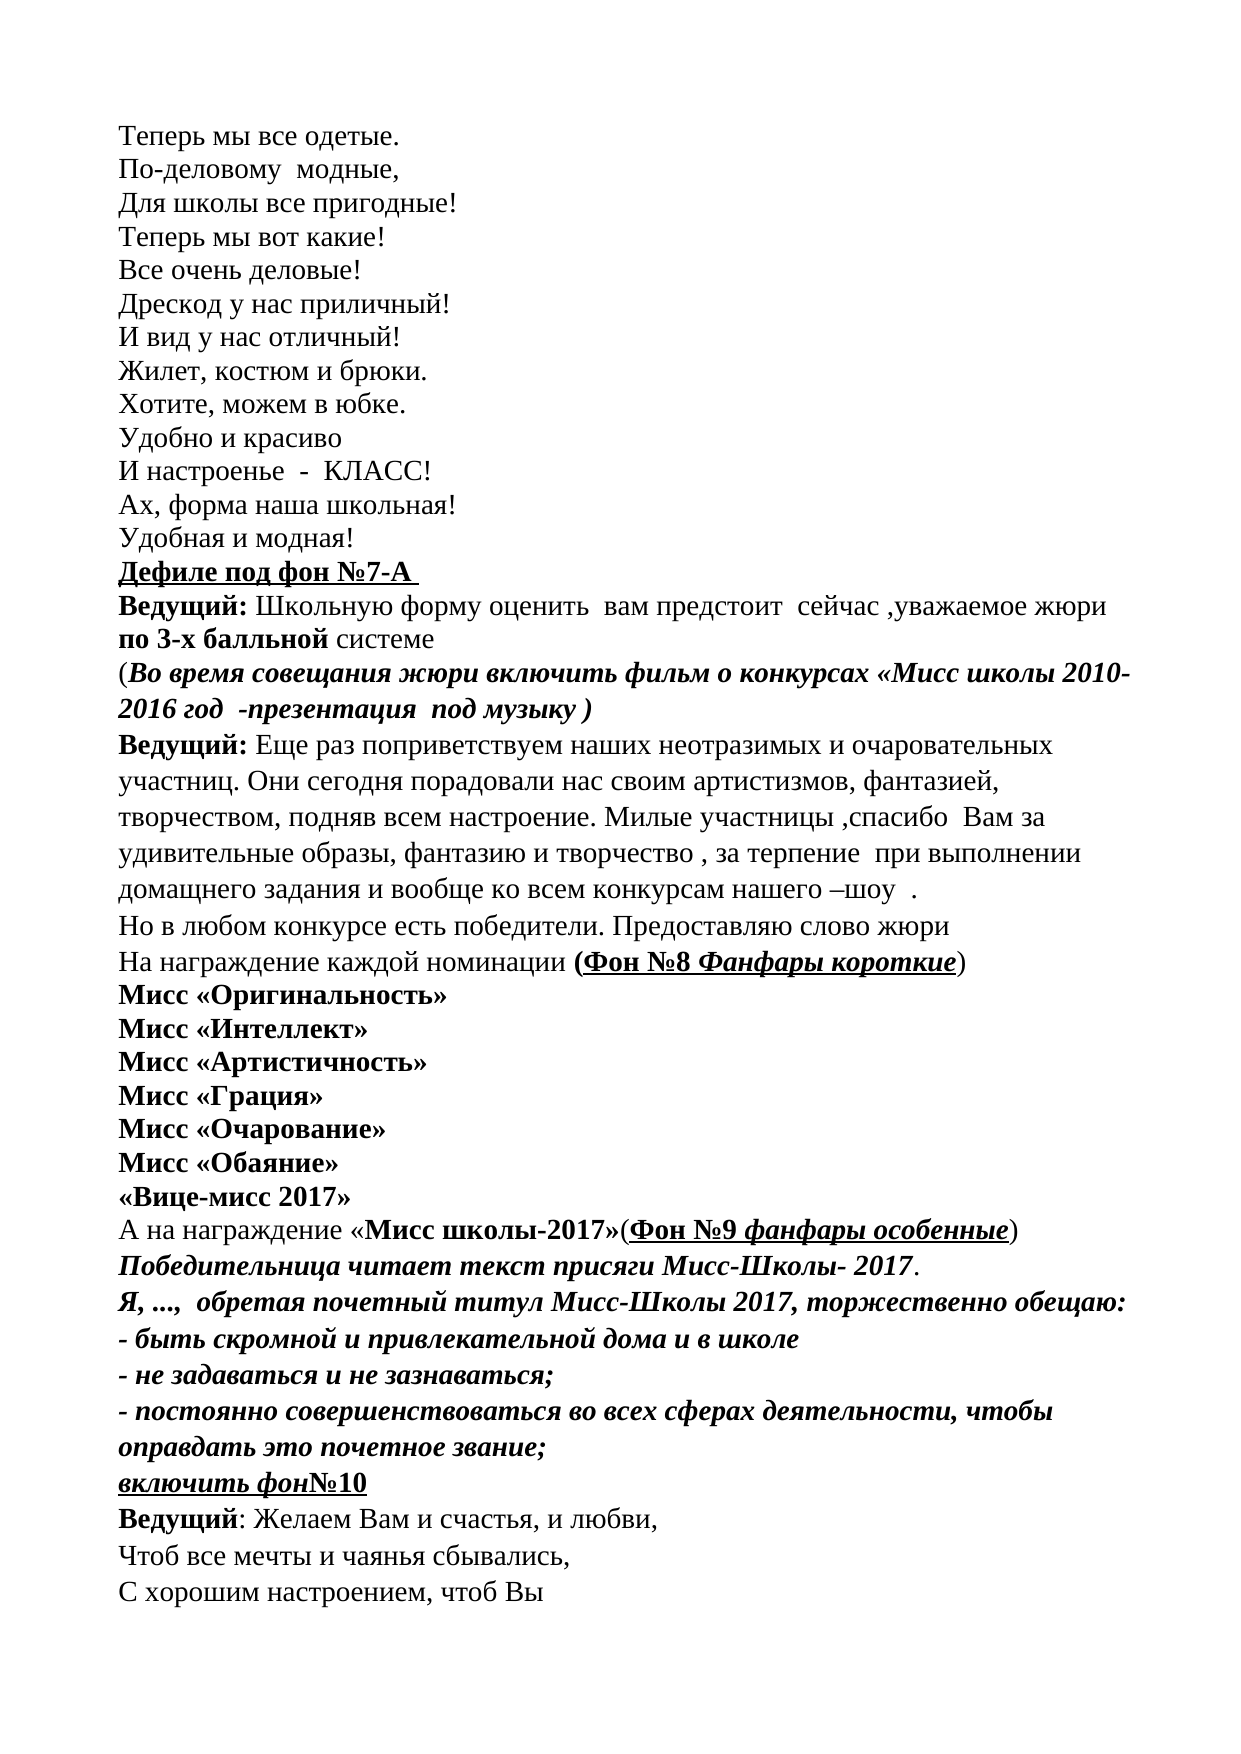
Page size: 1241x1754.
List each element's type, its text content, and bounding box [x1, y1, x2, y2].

text Ведущий: Желаем Вам и счастья, и любви, [118, 1501, 1152, 1535]
text Ведущий: Еще раз поприветствуем наших неотразимых и очаровательных участниц. Они сегодня порадовали нас своим артистизмов, фантазией, творчеством, подняв всем настроение. Милые участницы ,спасибо Вам за удивительные образы, фантазию и творчество , за терпение при выполнении домащнего задания и вообще ко всем конкурсам нашего –шоу . [118, 727, 1152, 905]
text И вид у нас отличный! [118, 319, 1152, 353]
text Мисс «Артистичность» [44, 1044, 1152, 1078]
text Мисс «Очарование» [44, 1112, 1152, 1145]
text Дрескод у нас приличный! [118, 286, 1152, 319]
text (Во время совещания жюри включить фильм о конкурсах «Мисс школы 2010-2016 год -презентация под музыку ) [118, 655, 1152, 724]
text Удобная и модная! [118, 521, 1152, 554]
text Я, ..., обретая почетный титул Мисс-Школы 2017, торжественно обещаю: [118, 1284, 1152, 1318]
text Чтоб все мечты и чаянья сбывались, [118, 1538, 1152, 1571]
text Мисс «Интеллект» [44, 1011, 1152, 1044]
text Мисс «Оригинальность» [44, 977, 1152, 1011]
text Но в любом конкурсе есть победители. Предоставляю слово жюри [118, 908, 1152, 941]
text - постоянно совершенствоваться во всех сферах деятельности, чтобы оправдать это почетное звание; [118, 1393, 1152, 1463]
text Мисс «Грация» [44, 1078, 1152, 1112]
text Мисс «Обаяние» [44, 1145, 1152, 1179]
text Удобно и красиво [118, 420, 1152, 453]
text С хорошим настроением, чтоб Вы [118, 1574, 1152, 1607]
text Для школы все пригодные! [118, 185, 1152, 219]
text И настроенье - КЛАСС! [118, 453, 1152, 487]
text Ах, форма наша школьная! [118, 487, 1152, 521]
text включить фон№10 [118, 1465, 1152, 1499]
text А на награждение «Мисс школы-2017»(Фон №9 фанфары особенные) [118, 1212, 1152, 1246]
text «Вице-мисс 2017» [44, 1179, 1152, 1212]
text Дефиле под фон №7-А [118, 554, 1152, 588]
text По-деловому модные, [118, 152, 1152, 185]
text по 3-х балльной системе [118, 621, 1152, 655]
text Жилет, костюм и брюки. [118, 353, 1152, 386]
text Победительница читает текст присяги Мисс-Школы- 2017. [118, 1248, 1152, 1282]
text Теперь мы вот какие! [118, 219, 1152, 252]
text На награждение каждой номинации (Фон №8 Фанфары короткие) [44, 944, 1152, 977]
text Теперь мы все одетые. [118, 118, 1152, 152]
text - не задаваться и не зазнаваться; [118, 1357, 1152, 1390]
text Все очень деловые! [118, 252, 1152, 286]
text Ведущий: Школьную форму оценить вам предстоит сейчас ,уважаемое жюри [118, 588, 1152, 621]
text Хотите, можем в юбке. [118, 386, 1152, 420]
text - быть скромной и привлекательной дома и в школе [118, 1321, 1152, 1354]
